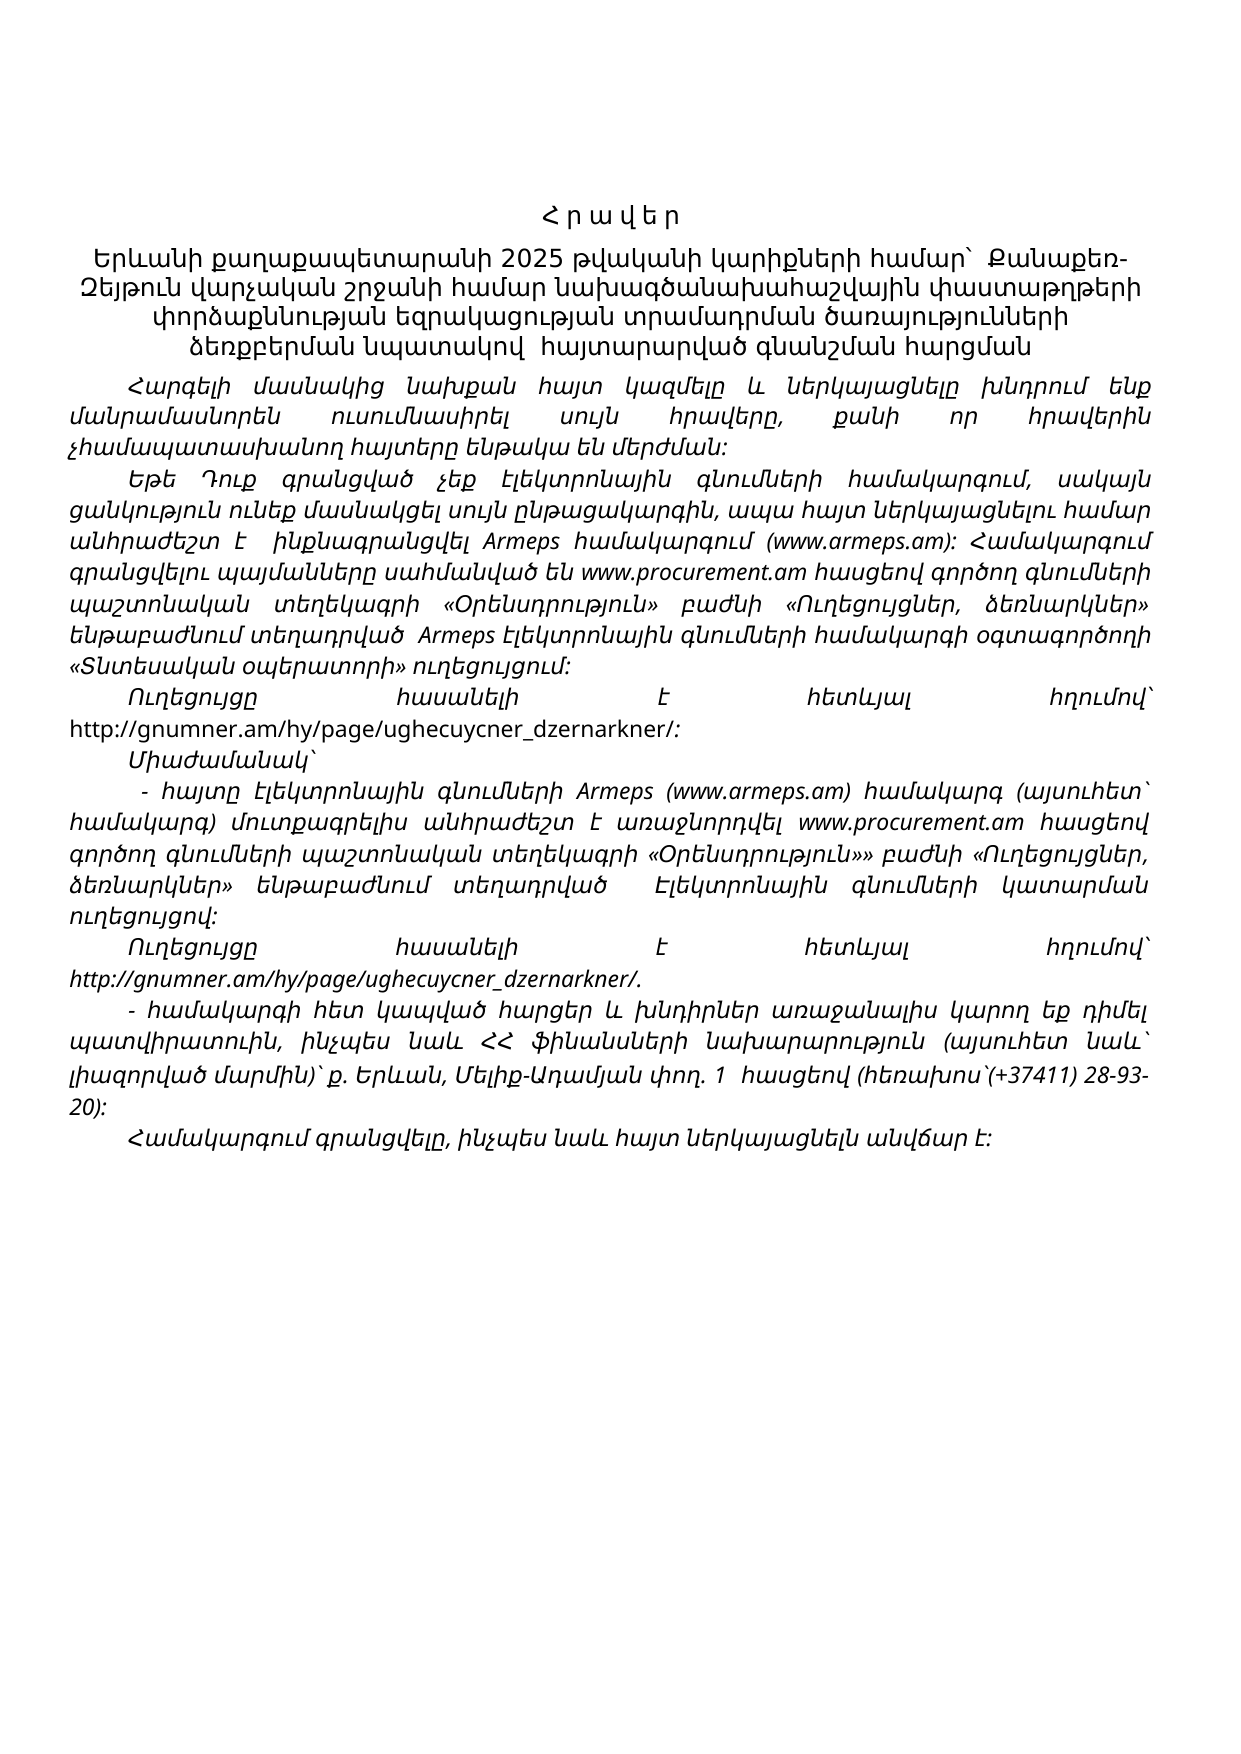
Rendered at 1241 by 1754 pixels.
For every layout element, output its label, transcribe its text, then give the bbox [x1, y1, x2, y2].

text Հ ր ա վ ե ր [69, 198, 1152, 232]
text Համակարգում գրանցվելը, ինչպես նաև հայտ ներկայացնելն անվճար է: [69, 1122, 1152, 1153]
text Եթե Դուք գրանցված չեք էլեկտրոնային գնումների համակարգում, սակայն ցանկություն ունեք մասնակցել սույն ընթացակարգին, ապա հայտ ներկայացնելու համար անհրաժեշտ է ինքնագրանցվել Armeps համակարգում (www.armeps.am): Համակարգում գրանցվելու պայմանները սահմանված են www.procurement.am հասցեով գործող գնումների պաշտոնական տեղեկագրի «Օրենսդրություն» բաժնի «Ուղեցույցներ, ձեռնարկներ» ենթաբաժնում տեղադրված Armeps էլեկտրոնային գնումների համակարգի օգտագործողի «Տնտեսական օպերատորի» ուղեցույցում: [69, 463, 1152, 681]
text Երևանի քաղաքապետարանի 2025 թվականի կարիքների համար՝ Քանաքեռ-Զեյթուն վարչական շրջանի համար նախագծանախահաշվային փաստաթղթերի փորձաքննության եզրակացության տրամադրման ծառայությունների ձեռքբերման նպատակով հայտարարված գնանշման հարցման [69, 244, 1152, 361]
text - համակարգի հետ կապված հարցեր և խնդիրներ առաջանալիս կարող եք դիմել պատվիրատուին, ինչպես նաև ՀՀ ֆինանսների նախարարություն (այսուհետ նաև` լիազորված մարմին)` ք. Երևան, Մելիք-Ադամյան փող. 1 հասցեով (հեռախոս`(+37411) 28-93-20): [69, 994, 1152, 1122]
text Միաժամանակ՝ [69, 744, 1152, 775]
text - հայտը էլեկտրոնային գնումների Armeps (www.armeps.am) համակարգ (այսուհետ` համակարգ) մուտքագրելիս անհրաժեշտ է առաջնորդվել www.procurement.am հասցեով գործող գնումների պաշտոնական տեղեկագրի «Օրենսդրություն»» բաժնի «Ուղեցույցներ, ձեռնարկներ» ենթաբաժնում տեղադրված Էլեկտրոնային գնումների կատարման ուղեցույցով: [69, 775, 1152, 931]
text Ուղեցույցը հասանելի է հետևյալ հղումով՝ http://gnumner.am/hy/page/ughecuycner_dzernarkner/. [69, 931, 1152, 994]
text Ուղեցույցը հասանելի է հետևյալ հղումով՝ http://gnumner.am/hy/page/ughecuycner_dzernarkner/: [69, 681, 1152, 744]
text Հարգելի մասնակից նախքան հայտ կազմելը և ներկայացնելը խնդրում ենք մանրամասնորեն ուսումնասիրել սույն հրավերը, քանի որ հրավերին չհամապատասխանող հայտերը ենթակա են մերժման: [69, 373, 1152, 463]
